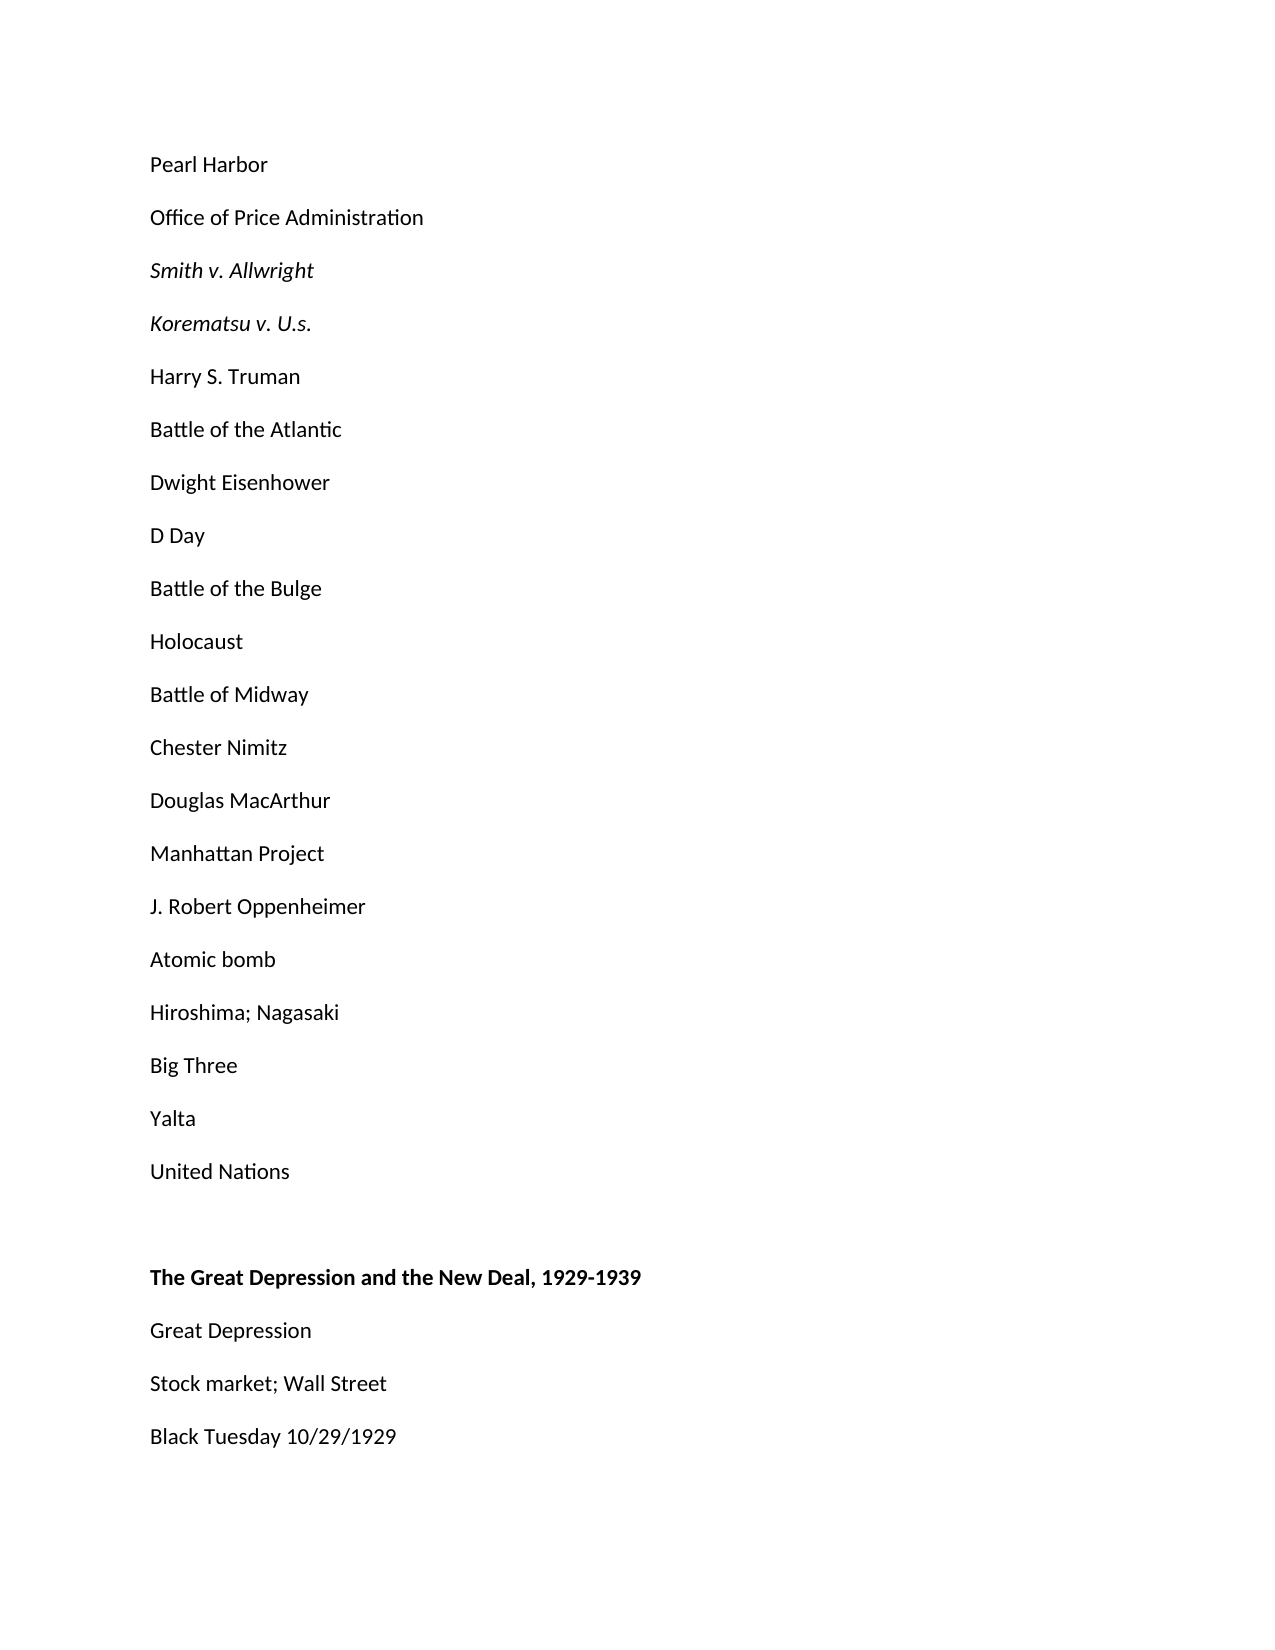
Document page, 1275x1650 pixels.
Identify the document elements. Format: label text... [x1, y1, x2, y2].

text Pearl Harbor [150, 150, 1125, 178]
text United Nations [150, 1157, 1125, 1185]
text Black Tuesday 10/29/1929 [150, 1422, 1125, 1451]
text The Great Depression and the New Deal, 1929-1939 [150, 1263, 1125, 1291]
text Battle of Midway [150, 680, 1125, 708]
text Battle of the Bulge [150, 574, 1125, 602]
text Korematsu v. U.s. [150, 309, 1125, 337]
text Dwight Eisenhower [150, 468, 1125, 496]
text Chester Nimitz [150, 733, 1125, 761]
text D Day [150, 521, 1125, 549]
text Atomic bomb [150, 945, 1125, 973]
text Manhattan Project [150, 839, 1125, 867]
text Hiroshima; Nagasaki [150, 998, 1125, 1026]
text Yalta [150, 1104, 1125, 1132]
text Office of Price Administration [150, 203, 1125, 231]
text Big Three [150, 1051, 1125, 1079]
text Douglas MacArthur [150, 786, 1125, 814]
text Great Depression [150, 1316, 1125, 1344]
text Battle of the Atlantic [150, 415, 1125, 443]
text J. Robert Oppenheimer [150, 892, 1125, 920]
text Smith v. Allwright [150, 256, 1125, 284]
text Stock market; Wall Street [150, 1369, 1125, 1397]
text Holocaust [150, 627, 1125, 655]
text Harry S. Truman [150, 362, 1125, 390]
